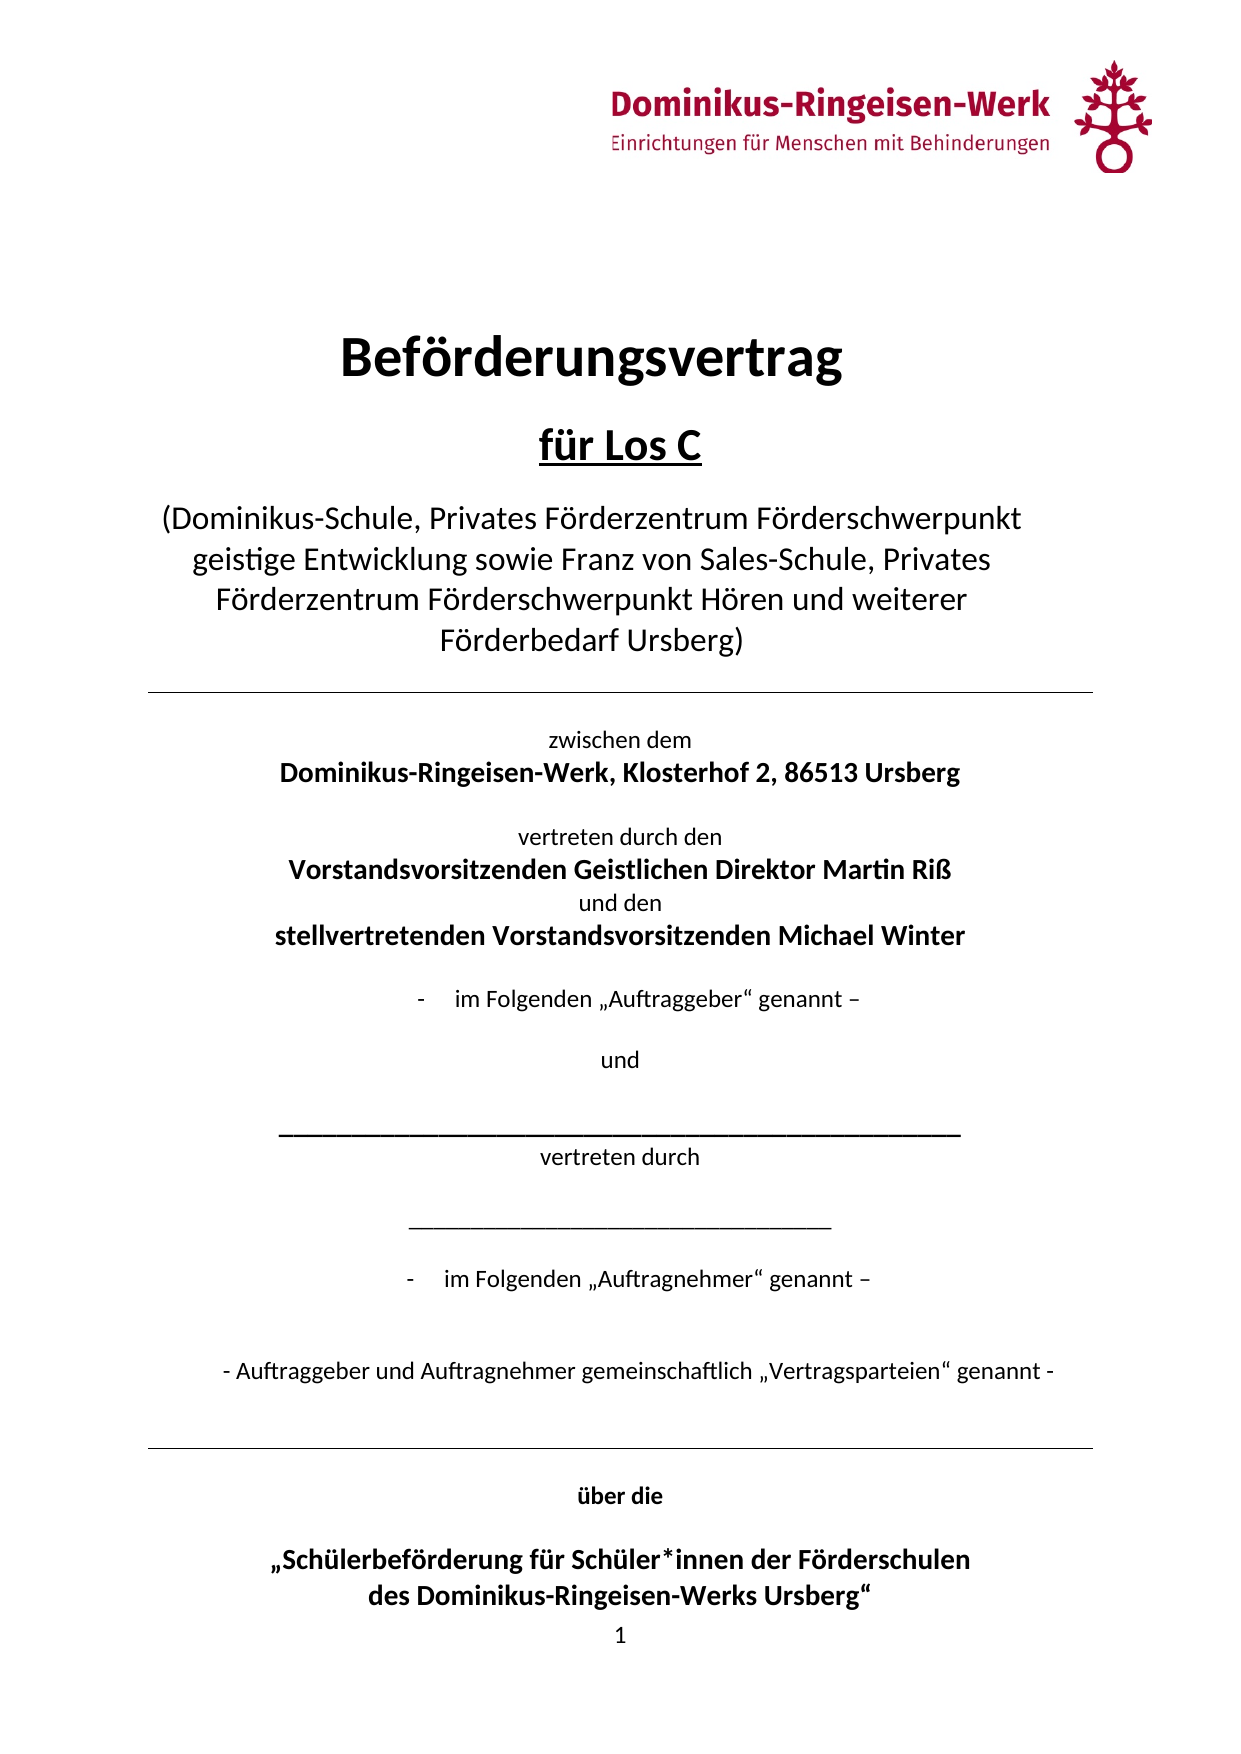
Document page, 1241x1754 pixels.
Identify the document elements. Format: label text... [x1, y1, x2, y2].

text (Dominikus-Schule, Privates Förderzentrum Förderschwerpunkt geistige Entwicklung sowie Franz von Sales-Schule, Privates Förderzentrum Förderschwerpunkt Hören und weiterer Förderbedarf Ursberg) [148, 497, 1036, 660]
list im Folgenden „Auftraggeber“ genannt – [185, 983, 1093, 1014]
list im Folgenden „Auftragnehmer“ genannt – [185, 1263, 1093, 1294]
text über die [148, 1480, 1093, 1511]
text _______________________________________________ vertreten durch [148, 1106, 1093, 1172]
text __________________________________ [148, 1202, 1093, 1233]
text „Schülerbeförderung für Schüler*innen der Förderschulen des Dominikus-Ringeisen-Werks Ursberg“ [148, 1541, 1093, 1612]
text und [148, 1044, 1093, 1075]
text für Los C [148, 416, 1093, 472]
picture [611, 60, 1152, 173]
text Dominikus-Ringeisen-Werk, Klosterhof 2, 86513 Ursberg [148, 754, 1093, 790]
text und den stellvertretenden Vorstandsvorsitzenden Michael Winter [148, 887, 1093, 953]
text vertreten durch den Vorstandsvorsitzenden Geistlichen Direktor Martin Riß [148, 821, 1093, 887]
list - Auftraggeber und Auftragnehmer gemeinschaftlich „Vertragsparteien“ genannt - [223, 1355, 1093, 1385]
text Beförderungsvertrag [148, 320, 1036, 391]
text zwischen dem [148, 724, 1093, 754]
